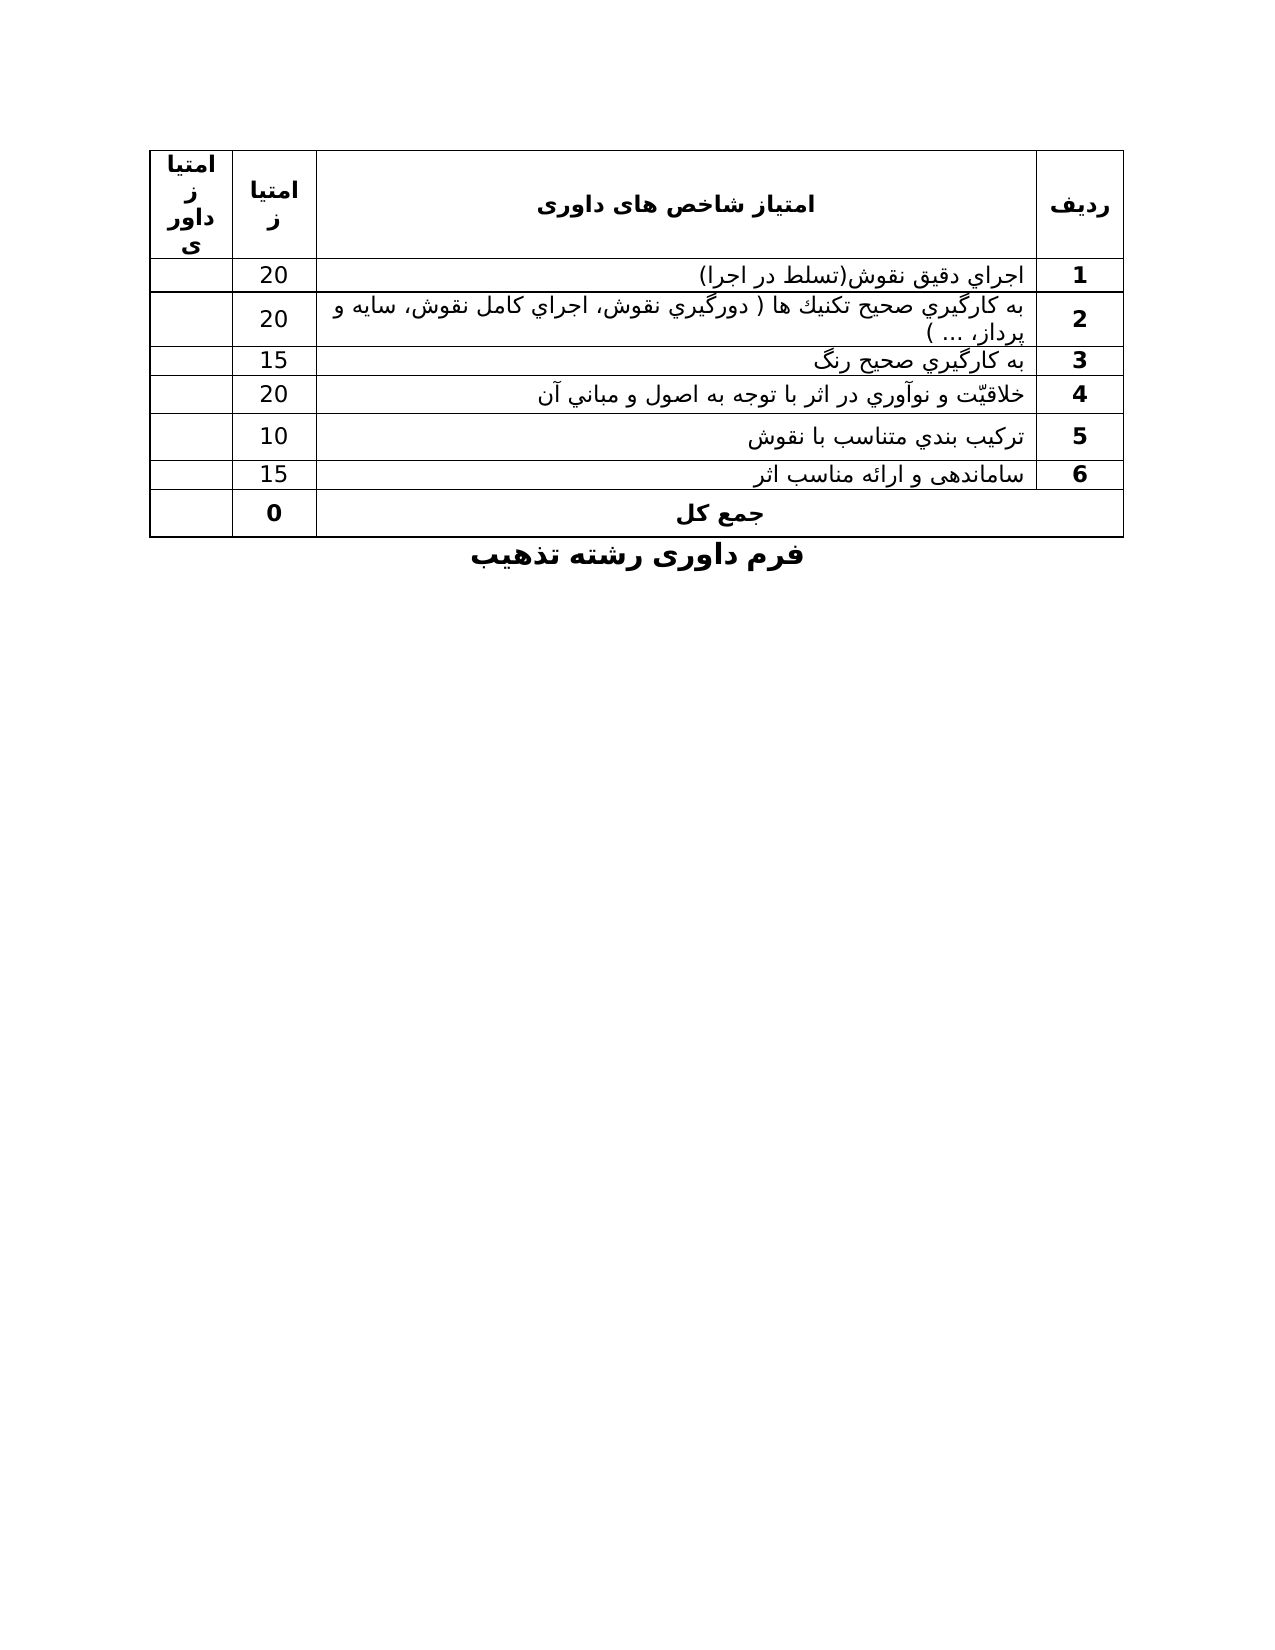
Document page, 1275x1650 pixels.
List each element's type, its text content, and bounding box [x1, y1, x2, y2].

table_cell 15 [233, 347, 316, 375]
table_cell 20 [233, 293, 316, 346]
table_cell [151, 259, 232, 291]
table_cell 3 [1037, 347, 1123, 375]
table_cell [151, 490, 232, 536]
table_cell 20 [233, 376, 316, 413]
table_cell [151, 347, 232, 375]
table_cell خلاقيّت و نوآوري در اثر با توجه به اصول و مباني آن [317, 376, 1036, 413]
table_cell جمع کل [317, 490, 1123, 536]
table_cell [151, 293, 232, 346]
table_cell تركيب بندي متناسب با نقوش [317, 414, 1036, 459]
table_header ردیف [1037, 151, 1123, 258]
table_cell 10 [233, 414, 316, 459]
table_cell [151, 461, 232, 489]
table_cell [151, 376, 232, 413]
table_header امتیاز داوری [151, 151, 232, 258]
table_cell به كارگيري صحيح تكنيك ها ( دورگيري نقوش، اجراي كامل نقوش، سايه و پرداز، ... ) [317, 293, 1036, 346]
text فرم داوری رشته تذهیب [150, 537, 1125, 571]
table_cell 6 [1037, 461, 1123, 489]
table_cell 1 [1037, 259, 1123, 291]
table_cell اجراي دقيق نقوش(تسلط در اجرا) [317, 259, 1036, 291]
table_cell 4 [1037, 376, 1123, 413]
table_cell [151, 414, 232, 459]
table_cell 5 [1037, 414, 1123, 459]
table_cell 15 [233, 461, 316, 489]
table_cell 2 [1037, 293, 1123, 346]
table_header امتیاز شاخص های داوری [317, 151, 1036, 258]
table_cell ساماندهی و ارائه مناسب اثر [317, 461, 1036, 489]
table_header امتیاز [233, 151, 316, 258]
table_cell 20 [233, 259, 316, 291]
table_cell به كارگيري صحيح رنگ [317, 347, 1036, 375]
table_cell 100 [233, 490, 316, 536]
